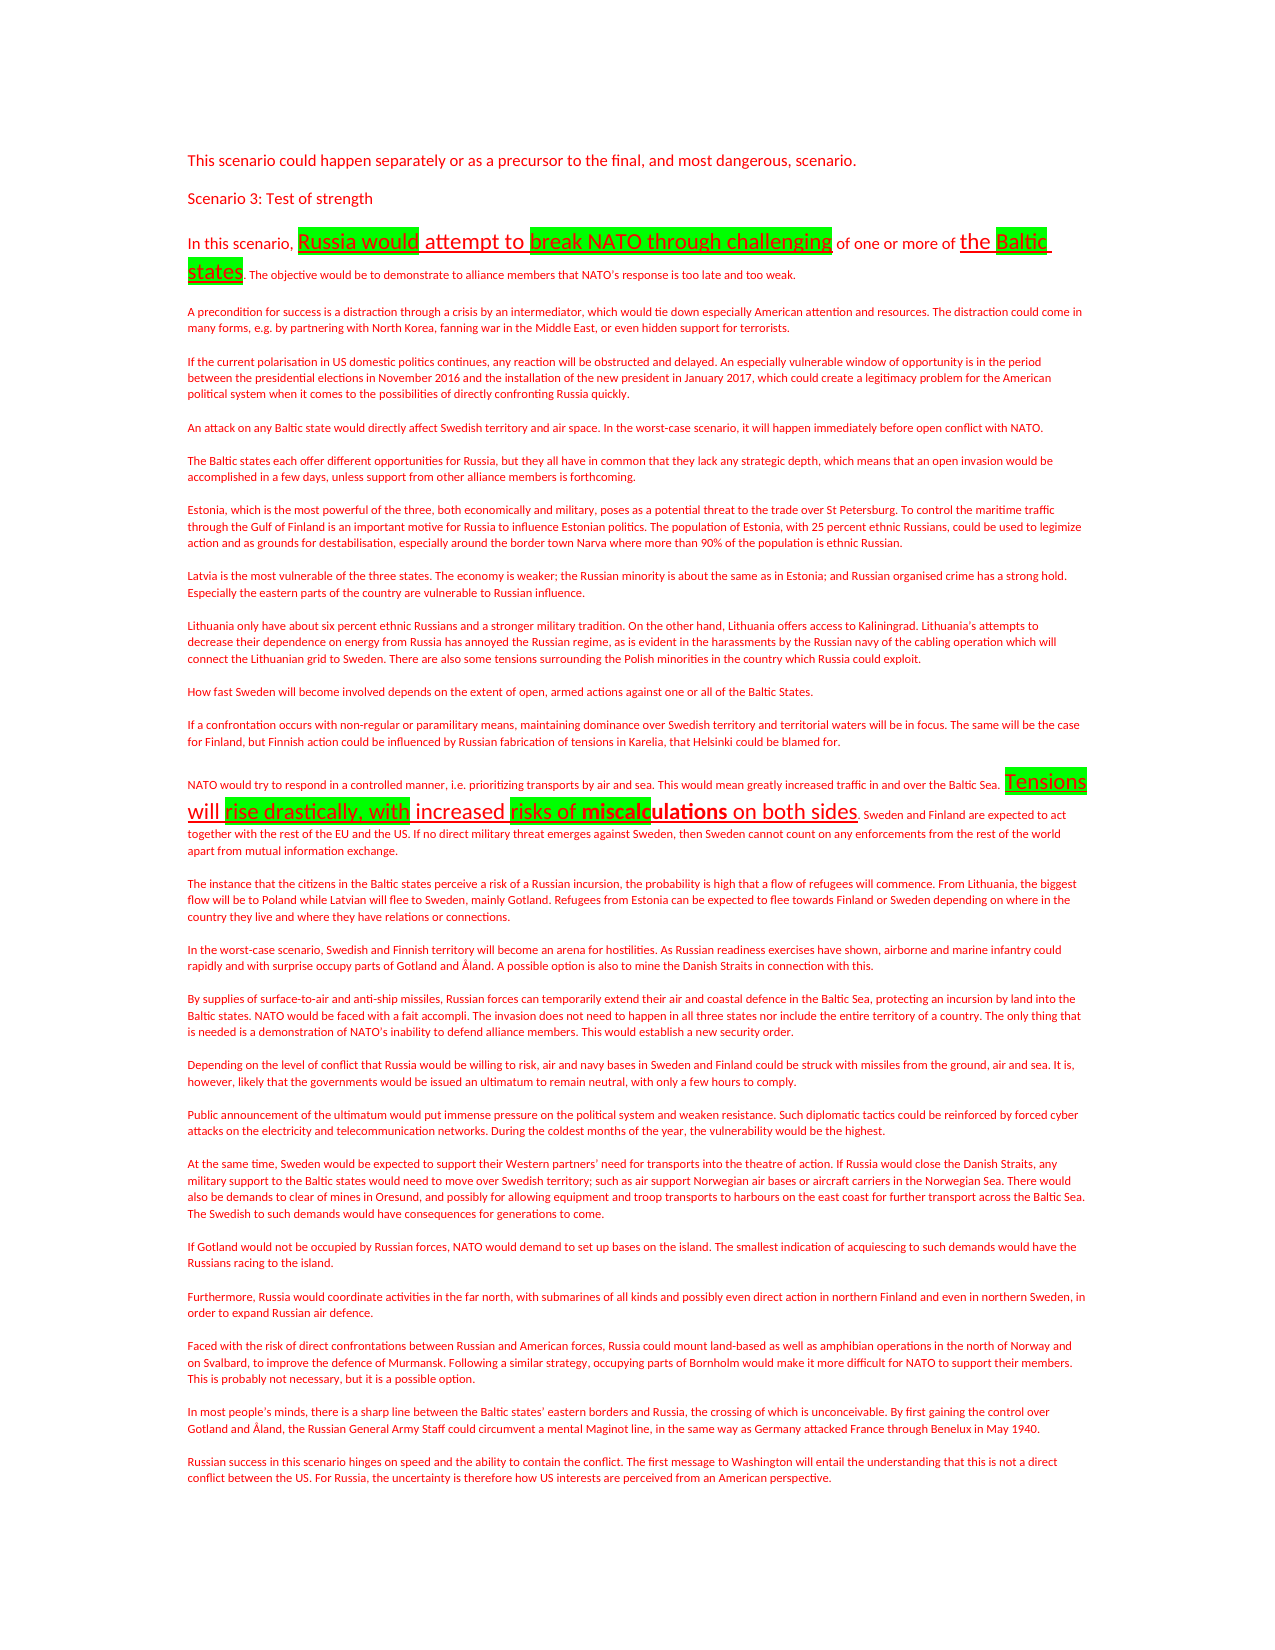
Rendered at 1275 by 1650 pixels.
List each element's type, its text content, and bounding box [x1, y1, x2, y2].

text Furthermore, Russia would coordinate activities in the far north, with submarines of all kinds and possibly even direct action in northern Finland and even in northern Sweden, in order to expand Russian air defence. [187, 1289, 1087, 1321]
text Depending on the level of conflict that Russia would be willing to risk, air and navy bases in Sweden and Finland could be struck with missiles from the ground, air and sea. It is, however, likely that the governments would be issued an ultimatum to remain neutral, with only a few hours to comply. [187, 1057, 1087, 1089]
text Public announcement of the ultimatum would put immense pressure on the political system and weaken resistance. Such diplomatic tactics could be reinforced by forced cyber attacks on the electricity and telecommunication networks. During the coldest months of the year, the vulnerability would be the highest. [187, 1107, 1087, 1139]
text Scenario 3: Test of strength [187, 188, 1087, 209]
text NATO would try to respond in a controlled manner, i.e. prioritizing transports by air and sea. This would mean greatly increased traffic in and over the Baltic Sea. Tensions will rise drastically, with increased risks of miscalculations on both sides. Sweden and Finland are expected to act together with the rest of the EU and the US. If no direct military threat emerges against Sweden, then Sweden cannot count on any enforcements from the rest of the world apart from mutual information exchange. [187, 767, 1087, 858]
text Latvia is the most vulnerable of the three states. The economy is weaker; the Russian minority is about the same as in Estonia; and Russian organised crime has a strong hold. Especially the eastern parts of the country are vulnerable to Russian influence. [187, 568, 1087, 600]
text How fast Sweden will become involved depends on the extent of open, armed actions against one or all of the Baltic States. [187, 684, 1087, 699]
text In most people’s minds, there is a sharp line between the Baltic states’ eastern borders and Russia, the crossing of which is unconceivable. By first gaining the control over Gotland and Åland, the Russian General Army Staff could circumvent a mental Maginot line, in the same way as Germany attacked France through Benelux in May 1940. [187, 1404, 1087, 1436]
text If a confrontation occurs with non-regular or paramilitary means, maintaining dominance over Swedish territory and territorial waters will be in focus. The same will be the case for Finland, but Finnish action could be influenced by Russian fabrication of tensions in Karelia, that Helsinki could be blamed for. [187, 717, 1087, 749]
text If Gotland would not be occupied by Russian forces, NATO would demand to set up bases on the island. The smallest indication of acquiescing to such demands would have the Russians racing to the island. [187, 1239, 1087, 1271]
text Lithuania only have about six percent ethnic Russians and a stronger military tradition. On the other hand, Lithuania offers access to Kaliningrad. Lithuania’s attempts to decrease their dependence on energy from Russia has annoyed the Russian regime, as is evident in the harassments by the Russian navy of the cabling operation which will connect the Lithuanian grid to Sweden. There are also some tensions surrounding the Polish minorities in the country which Russia could exploit. [187, 618, 1087, 666]
text By supplies of surface-to-air and anti-ship missiles, Russian forces can temporarily extend their air and coastal defence in the Baltic Sea, protecting an incursion by land into the Baltic states. NATO would be faced with a fait accompli. The invasion does not need to happen in all three states nor include the entire territory of a country. The only thing that is needed is a demonstration of NATO’s inability to defend alliance members. This would establish a new security order. [187, 991, 1087, 1040]
text If the current polarisation in US domestic politics continues, any reaction will be obstructed and delayed. An especially vulnerable window of opportunity is in the period between the presidential elections in November 2016 and the installation of the new president in January 2017, which could create a legitimacy problem for the American political system when it comes to the possibilities of directly confronting Russia quickly. [187, 354, 1087, 402]
text An attack on any Baltic state would directly affect Swedish territory and air space. In the worst-case scenario, it will happen immediately before open conflict with NATO. [187, 420, 1087, 435]
text The instance that the citizens in the Baltic states perceive a risk of a Russian incursion, the probability is high that a flow of refugees will commence. From Lithuania, the biggest flow will be to Poland while Latvian will flee to Sweden, mainly Gotland. Refugees from Estonia can be expected to flee towards Finland or Sweden depending on where in the country they live and where they have relations or connections. [187, 876, 1087, 924]
text Russian success in this scenario hinges on speed and the ability to contain the conflict. The first message to Washington will entail the understanding that this is not a direct conflict between the US. For Russia, the uncertainty is therefore how US interests are perceived from an American perspective. [187, 1454, 1087, 1486]
text A precondition for success is a distraction through a crisis by an intermediator, which would tie down especially American attention and resources. The distraction could come in many forms, e.g. by partnering with North Korea, fanning war in the Middle East, or even hidden support for terrorists. [187, 304, 1087, 336]
text Estonia, which is the most powerful of the three, both economically and military, poses as a potential threat to the trade over St Petersburg. To control the maritime traffic through the Gulf of Finland is an important motive for Russia to influence Estonian politics. The population of Estonia, with 25 percent ethnic Russians, could be used to legimize action and as grounds for destabilisation, especially around the border town Narva where more than 90% of the population is ethnic Russian. [187, 502, 1087, 551]
text This scenario could happen separately or as a precursor to the final, and most dangerous, scenario. [187, 150, 1087, 170]
text At the same time, Sweden would be expected to support their Western partners’ need for transports into the theatre of action. If Russia would close the Danish Straits, any military support to the Baltic states would need to move over Swedish territory; such as air support Norwegian air bases or aircraft carriers in the Norwegian Sea. There would also be demands to clear of mines in Oresund, and possibly for allowing equipment and troop transports to harbours on the east coast for further transport across the Baltic Sea. The Swedish to such demands would have consequences for generations to come. [187, 1157, 1087, 1221]
text The Baltic states each offer different opportunities for Russia, but they all have in common that they lack any strategic depth, which means that an open invasion would be accomplished in a few days, unless support from other alliance members is forthcoming. [187, 453, 1087, 485]
text In this scenario, Russia would attempt to break NATO through challenging of one or more of the Baltic states. The objective would be to demonstrate to alliance members that NATO’s response is too late and too weak. [187, 227, 1087, 285]
text Faced with the risk of direct confrontations between Russian and American forces, Russia could mount land-based as well as amphibian operations in the north of Norway and on Svalbard, to improve the defence of Murmansk. Following a similar strategy, occupying parts of Bornholm would make it more difficult for NATO to support their members. This is probably not necessary, but it is a possible option. [187, 1338, 1087, 1387]
text In the worst-case scenario, Swedish and Finnish territory will become an arena for hostilities. As Russian readiness exercises have shown, airborne and marine infantry could rapidly and with surprise occupy parts of Gotland and Åland. A possible option is also to mine the Danish Straits in connection with this. [187, 942, 1087, 974]
